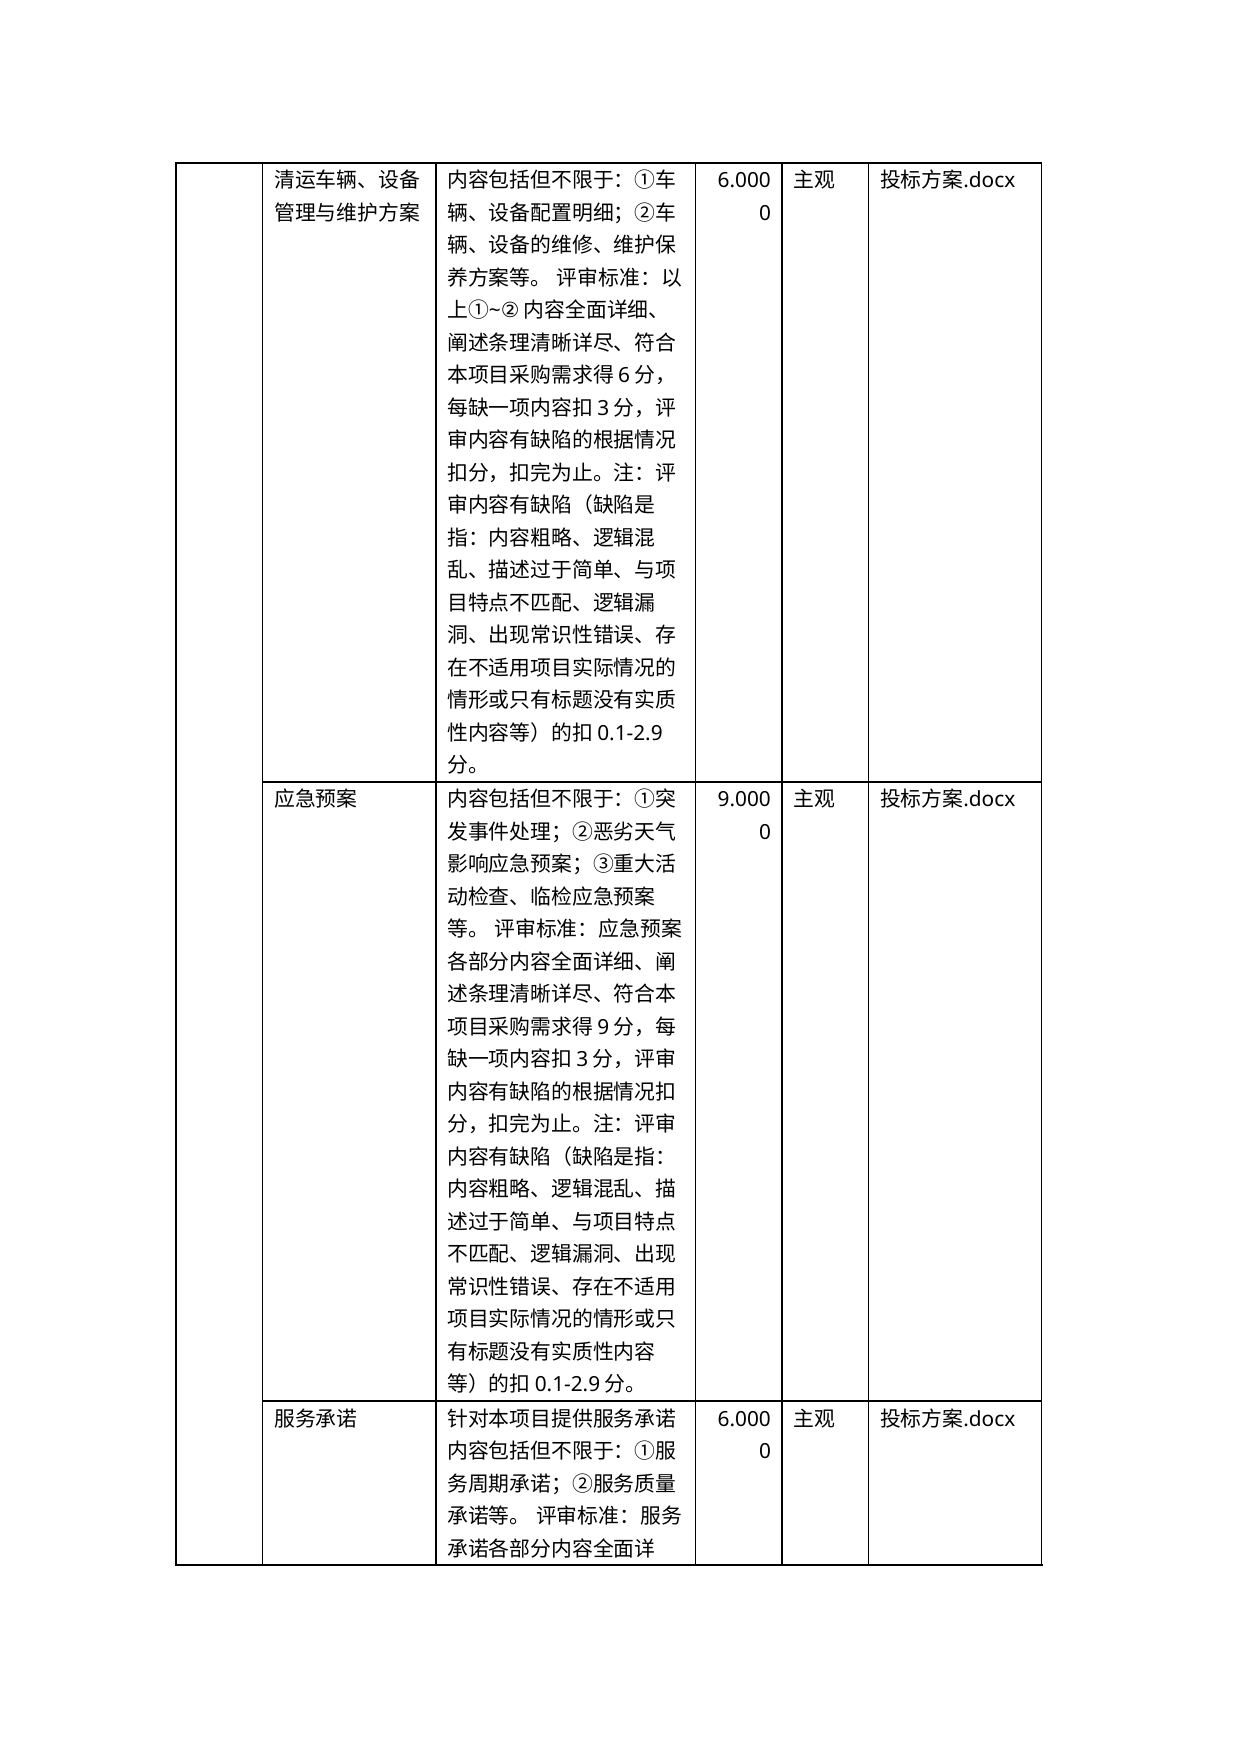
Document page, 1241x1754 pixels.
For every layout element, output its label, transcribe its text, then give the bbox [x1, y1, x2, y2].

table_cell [437, 1402, 695, 1564]
table_cell 投标方案.docx [869, 783, 1041, 1400]
table_cell 内容包括但不限于：①突发事件处理；②恶劣天气影响应急预案；③重大活动检查、临检应急预案等。 评审标准：应急预案各部分内容全面详细、阐述条理清晰详尽、符合本项目采购需求得9分，每缺一项内容扣3分，评审内容有缺陷的根据情况扣分，扣完为止。注：评审内容有缺陷（缺陷是指：内容粗略、逻辑混乱、描述过于简单、与项目特点不匹配、逻辑漏洞、出现常识性错误、存在不适用项目实际情况的情形或只有标题没有实质性内容等）的扣0.1-2.9分。 [437, 783, 695, 1400]
table_cell 投标方案.docx [869, 1402, 1041, 1564]
table_cell 应急预案 [263, 783, 435, 1400]
table_cell 清运车辆、设备管理与维护方案 [263, 164, 435, 781]
table_cell 6.0000 [696, 1402, 781, 1564]
table_cell 6.0000 [696, 164, 781, 781]
table_cell 主观 [783, 1402, 868, 1564]
table_cell 主观 [783, 783, 868, 1400]
table_cell 服务承诺 [263, 1402, 435, 1564]
table_cell 内容包括但不限于：①车辆、设备配置明细；②车辆、设备的维修、维护保养方案等。 评审标准：以上①~②内容全面详细、阐述条理清晰详尽、符合本项目采购需求得6分，每缺一项内容扣3分，评审内容有缺陷的根据情况扣分，扣完为止。注：评审内容有缺陷（缺陷是指：内容粗略、逻辑混乱、描述过于简单、与项目特点不匹配、逻辑漏洞、出现常识性错误、存在不适用项目实际情况的情形或只有标题没有实质性内容等）的扣0.1-2.9分。 [437, 164, 695, 781]
table_cell 主观 [783, 164, 868, 781]
table_cell 投标方案.docx [869, 164, 1041, 781]
table_cell 9.0000 [696, 783, 781, 1400]
